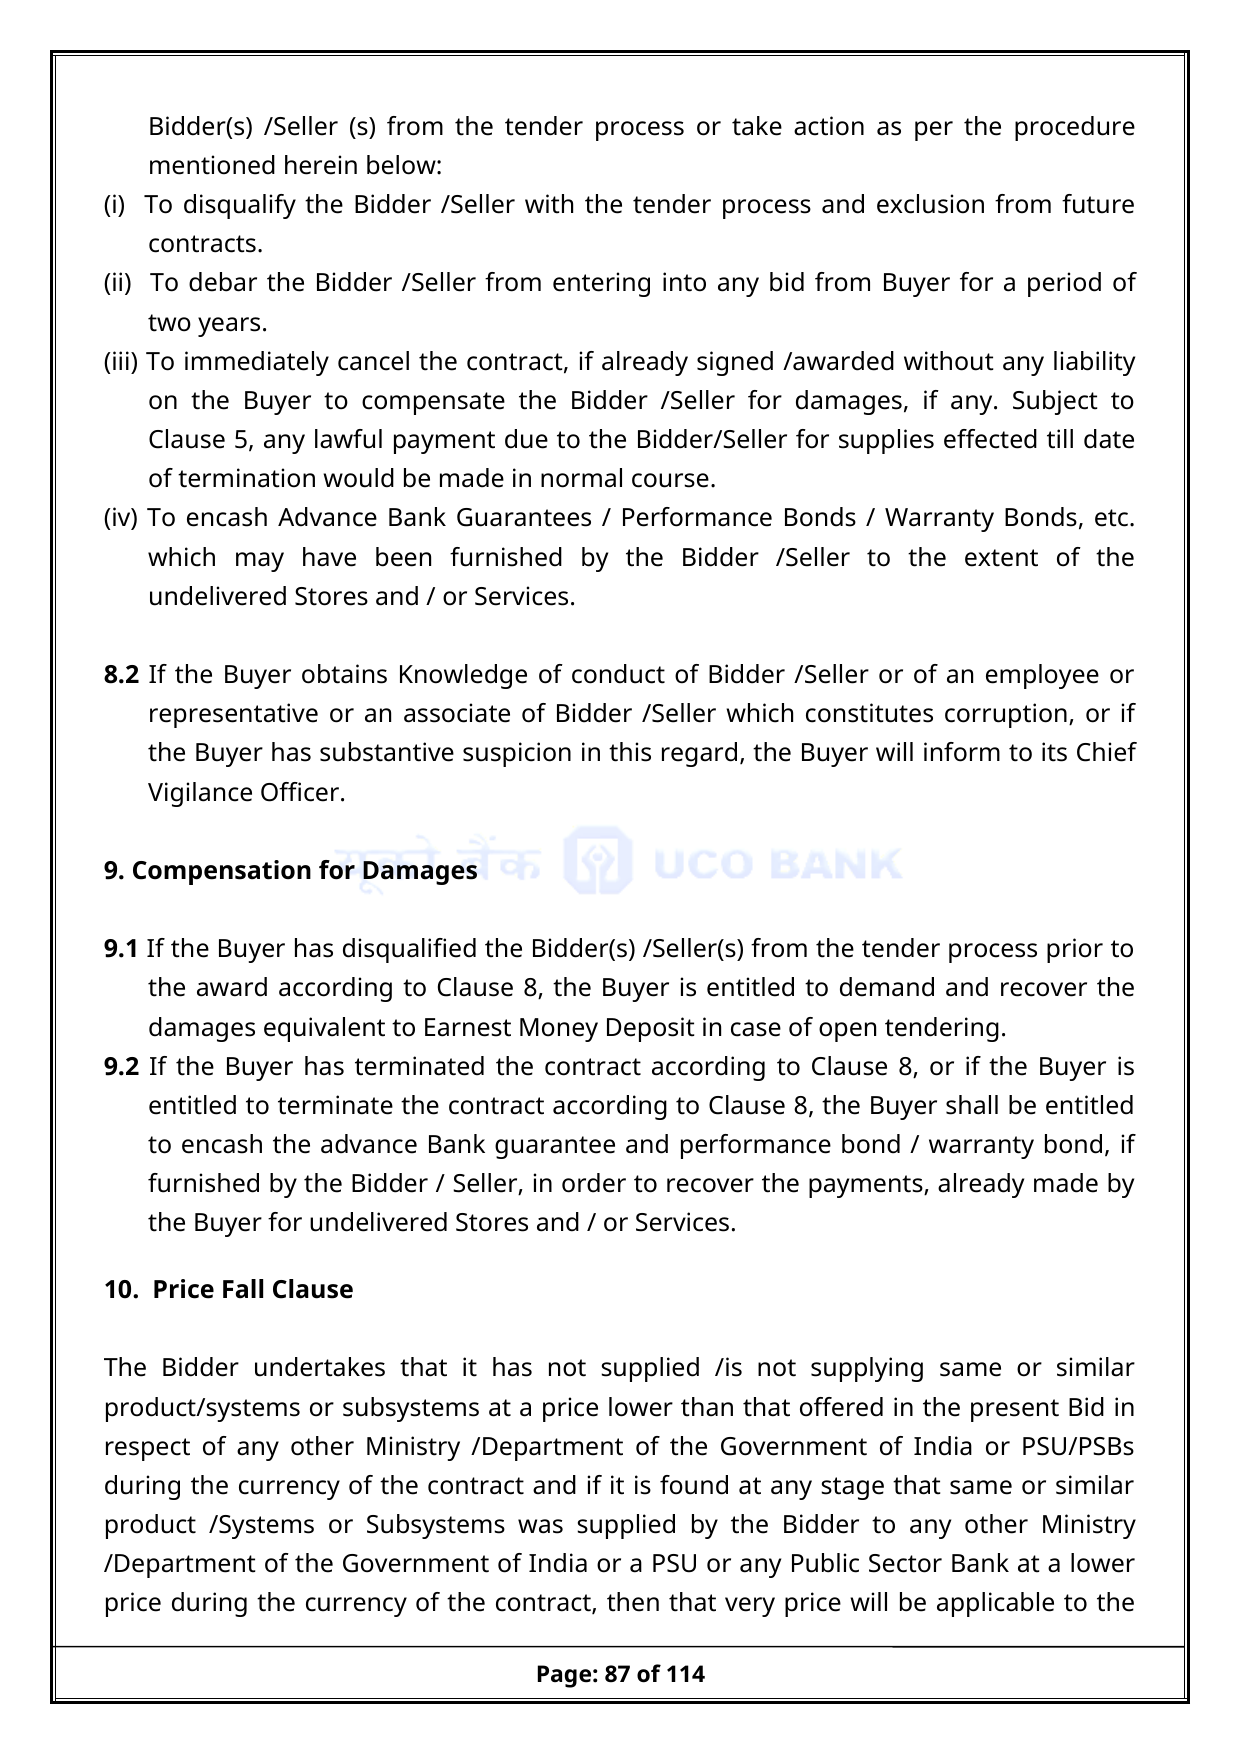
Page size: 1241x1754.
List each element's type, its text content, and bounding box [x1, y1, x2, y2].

text 9. Compensation for Damages [103, 852, 1137, 887]
text 9.1 If the Buyer has disqualified the Bidder(s) /Seller(s) from the tender process prior to the award according to Clause 8, the Buyer is entitled to demand and recover the damages equivalent to Earnest Money Deposit in case of open tendering. [103, 931, 1137, 1043]
text (iv) To encash Advance Bank Guarantees / Performance Bonds / Warranty Bonds, etc. which may have been furnished by the Bidder /Seller to the extent of the undelivered Stores and / or Services. [103, 500, 1137, 612]
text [103, 1350, 1137, 1619]
text (ii) To debar the Bidder /Seller from entering into any bid from Buyer for a period of two years. [103, 265, 1137, 338]
text (iii) To immediately cancel the contract, if already signed /awarded without any liability on the Buyer to compensate the Bidder /Seller for damages, if any. Subject to Clause 5, any lawful payment due to the Bidder/Seller for supplies effected till date of termination would be made in normal course. [103, 343, 1137, 495]
text 9.2 If the Buyer has terminated the contract according to Clause 8, or if the Buyer is entitled to terminate the contract according to Clause 8, the Buyer shall be entitled to encash the advance Bank guarantee and performance bond / warranty bond, if furnished by the Bidder / Seller, in order to recover the payments, already made by the Buyer for undelivered Stores and / or Services. [103, 1048, 1137, 1239]
text (i) To disqualify the Bidder /Seller with the tender process and exclusion from future contracts. [103, 187, 1137, 260]
text 10. Price Fall Clause [103, 1272, 1137, 1306]
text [103, 108, 1137, 182]
text 8.2 If the Buyer obtains Knowledge of conduct of Bidder /Seller or of an employee or representative or an associate of Bidder /Seller which constitutes corruption, or if the Buyer has substantive suspicion in this regard, the Buyer will inform to its Chief Vigilance Officer. [103, 657, 1137, 808]
